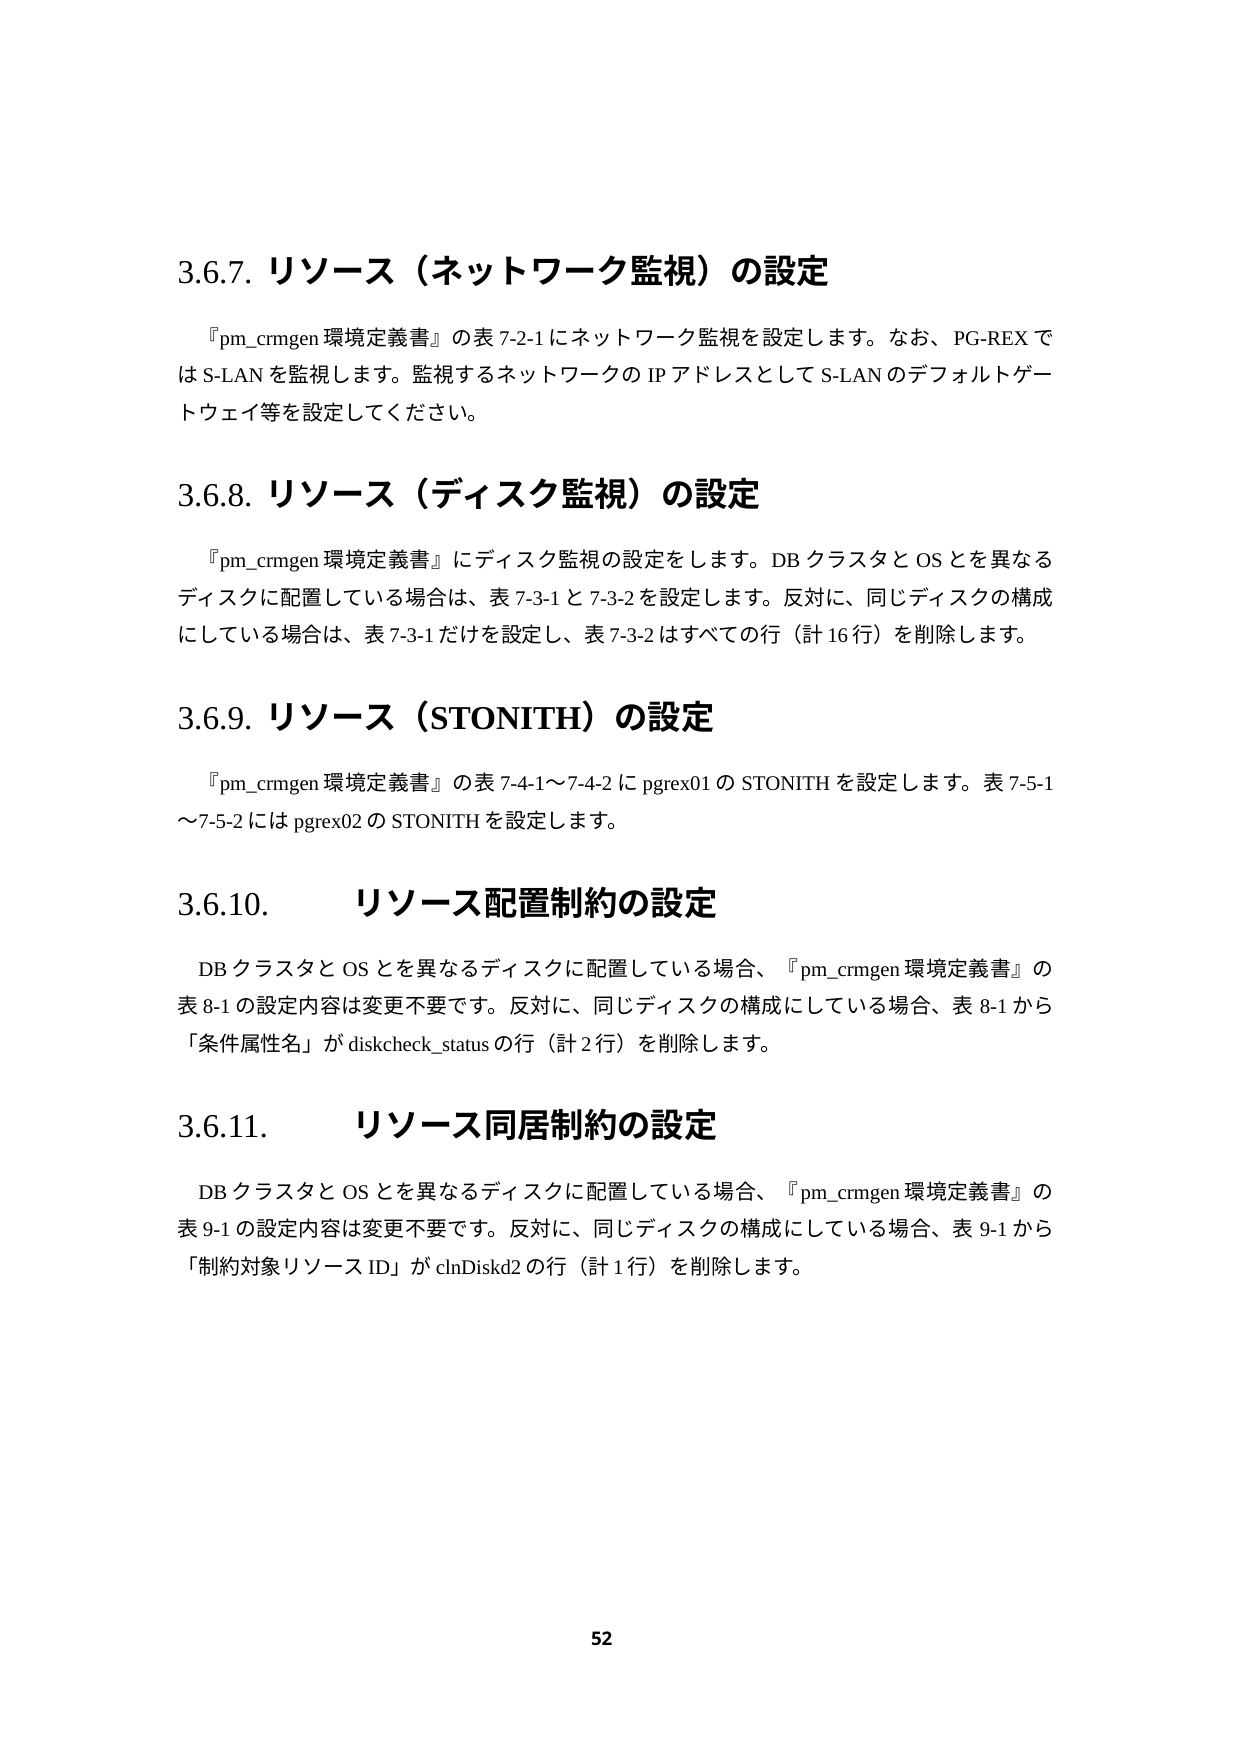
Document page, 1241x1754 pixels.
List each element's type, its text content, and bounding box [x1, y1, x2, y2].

text DBクラスタとOSとを異なるディスクに配置している場合、『pm_crmgen環境定義書』の表9-1の設定内容は変更不要です。反対に、同じディスクの構成にしている場合、表9-1から「制約対象リソースID」がclnDiskd2の行（計1行）を削除します。 [177, 1171, 1054, 1284]
subtitle リソース同居制約の設定 [177, 1086, 1063, 1161]
text 『pm_crmgen環境定義書』の表7-2-1にネットワーク監視を設定します。なお、PG-REXではS-LANを監視します。監視するネットワークのIPアドレスとしてS-LANのデフォルトゲートウェイ等を設定してください。 [177, 317, 1054, 430]
subtitle リソース（STONITH）の設定 [177, 678, 1063, 753]
text 『pm_crmgen環境定義書』の表7-4-1～7-4-2にpgrex01のSTONITHを設定します。表7-5-1～7-5-2には pgrex02のSTONITHを設定します。 [177, 763, 1054, 838]
subtitle リソース（ディスク監視）の設定 [177, 455, 1063, 530]
subtitle リソース（ネットワーク監視）の設定 [177, 232, 1063, 307]
subtitle リソース配置制約の設定 [177, 863, 1063, 938]
text DBクラスタとOSとを異なるディスクに配置している場合、『pm_crmgen環境定義書』の表8-1の設定内容は変更不要です。反対に、同じディスクの構成にしている場合、表8-1から「条件属性名」がdiskcheck_statusの行（計2行）を削除します。 [177, 948, 1054, 1061]
text 『pm_crmgen環境定義書』にディスク監視の設定をします。DBクラスタとOSとを異なるディスクに配置している場合は、表7-3-1と7-3-2を設定します。反対に、同じディスクの構成にしている場合は、表7-3-1だけを設定し、表7-3-2はすべての行（計16行）を削除します。 [177, 540, 1054, 653]
